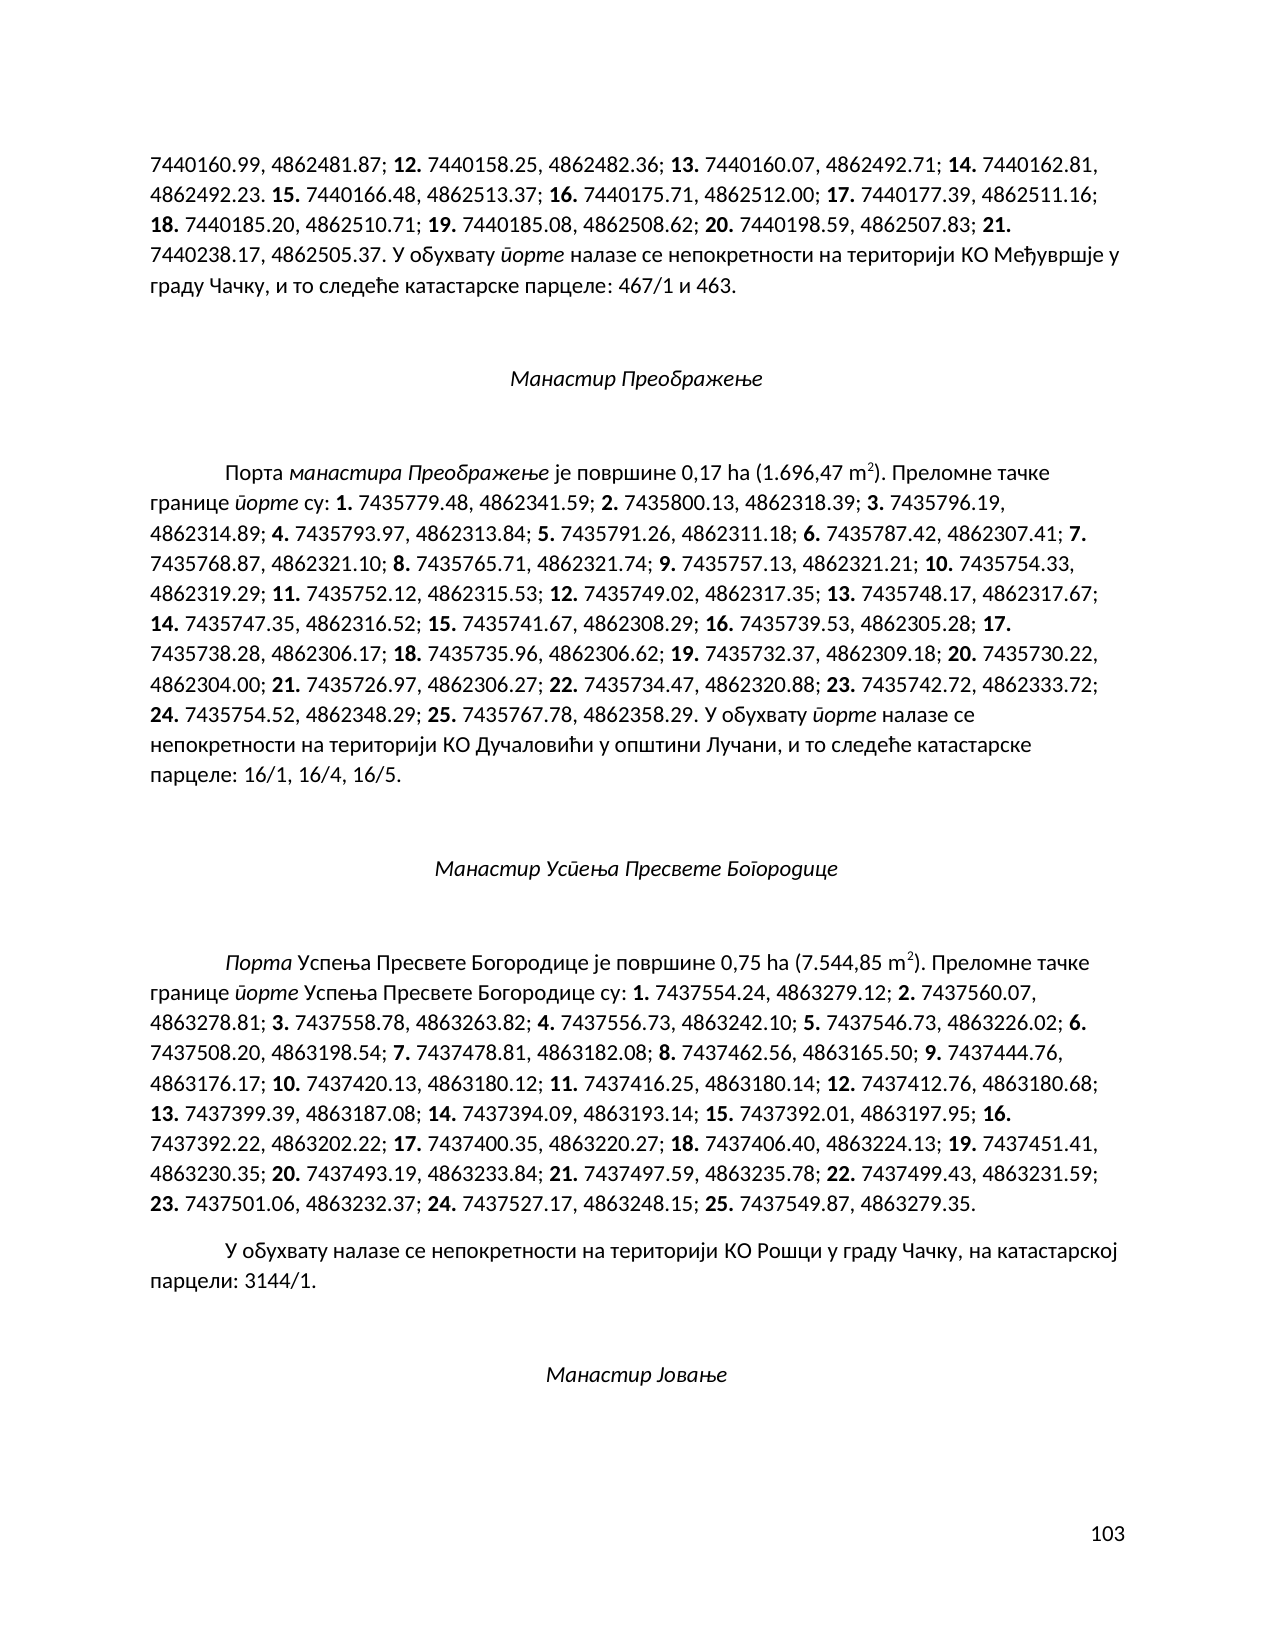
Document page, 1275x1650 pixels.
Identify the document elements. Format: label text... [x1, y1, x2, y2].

text Порта Успења Пресвете Богородице је површине 0,75 ha (7.544,85 m2). Преломне тачке границе порте Успења Пресвете Богородице су: 1. 7437554.24, 4863279.12; 2. 7437560.07, 4863278.81; 3. 7437558.78, 4863263.82; 4. 7437556.73, 4863242.10; 5. 7437546.73, 4863226.02; 6. 7437508.20, 4863198.54; 7. 7437478.81, 4863182.08; 8. 7437462.56, 4863165.50; 9. 7437444.76, 4863176.17; 10. 7437420.13, 4863180.12; 11. 7437416.25, 4863180.14; 12. 7437412.76, 4863180.68; 13. 7437399.39, 4863187.08; 14. 7437394.09, 4863193.14; 15. 7437392.01, 4863197.95; 16. 7437392.22, 4863202.22; 17. 7437400.35, 4863220.27; 18. 7437406.40, 4863224.13; 19. 7437451.41, 4863230.35; 20. 7437493.19, 4863233.84; 21. 7437497.59, 4863235.78; 22. 7437499.43, 4863231.59; 23. 7437501.06, 4863232.37; 24. 7437527.17, 4863248.15; 25. 7437549.87, 4863279.35. [150, 948, 1125, 1218]
text Манастир Успења Пресвете Богородице [150, 854, 1125, 882]
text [150, 150, 1125, 299]
text Манастир Јовање [150, 1360, 1125, 1388]
text У обухвату налазе се непокретности на територији КО Рошци у граду Чачку, на катастарској парцели: 3144/1. [150, 1236, 1125, 1295]
text Порта манастира Преображење је површине 0,17 ha (1.696,47 m2). Преломне тачке границе порте су: 1. 7435779.48, 4862341.59; 2. 7435800.13, 4862318.39; 3. 7435796.19, 4862314.89; 4. 7435793.97, 4862313.84; 5. 7435791.26, 4862311.18; 6. 7435787.42, 4862307.41; 7. 7435768.87, 4862321.10; 8. 7435765.71, 4862321.74; 9. 7435757.13, 4862321.21; 10. 7435754.33, 4862319.29; 11. 7435752.12, 4862315.53; 12. 7435749.02, 4862317.35; 13. 7435748.17, 4862317.67; 14. 7435747.35, 4862316.52; 15. 7435741.67, 4862308.29; 16. 7435739.53, 4862305.28; 17. 7435738.28, 4862306.17; 18. 7435735.96, 4862306.62; 19. 7435732.37, 4862309.18; 20. 7435730.22, 4862304.00; 21. 7435726.97, 4862306.27; 22. 7435734.47, 4862320.88; 23. 7435742.72, 4862333.72; 24. 7435754.52, 4862348.29; 25. 7435767.78, 4862358.29. У обухвату порте налазе се непокретности на територији КО Дучаловићи у општини Лучани, и то следеће катастарске парцеле: 16/1, 16/4, 16/5. [150, 458, 1125, 788]
text Манастир Преображење [150, 364, 1125, 393]
